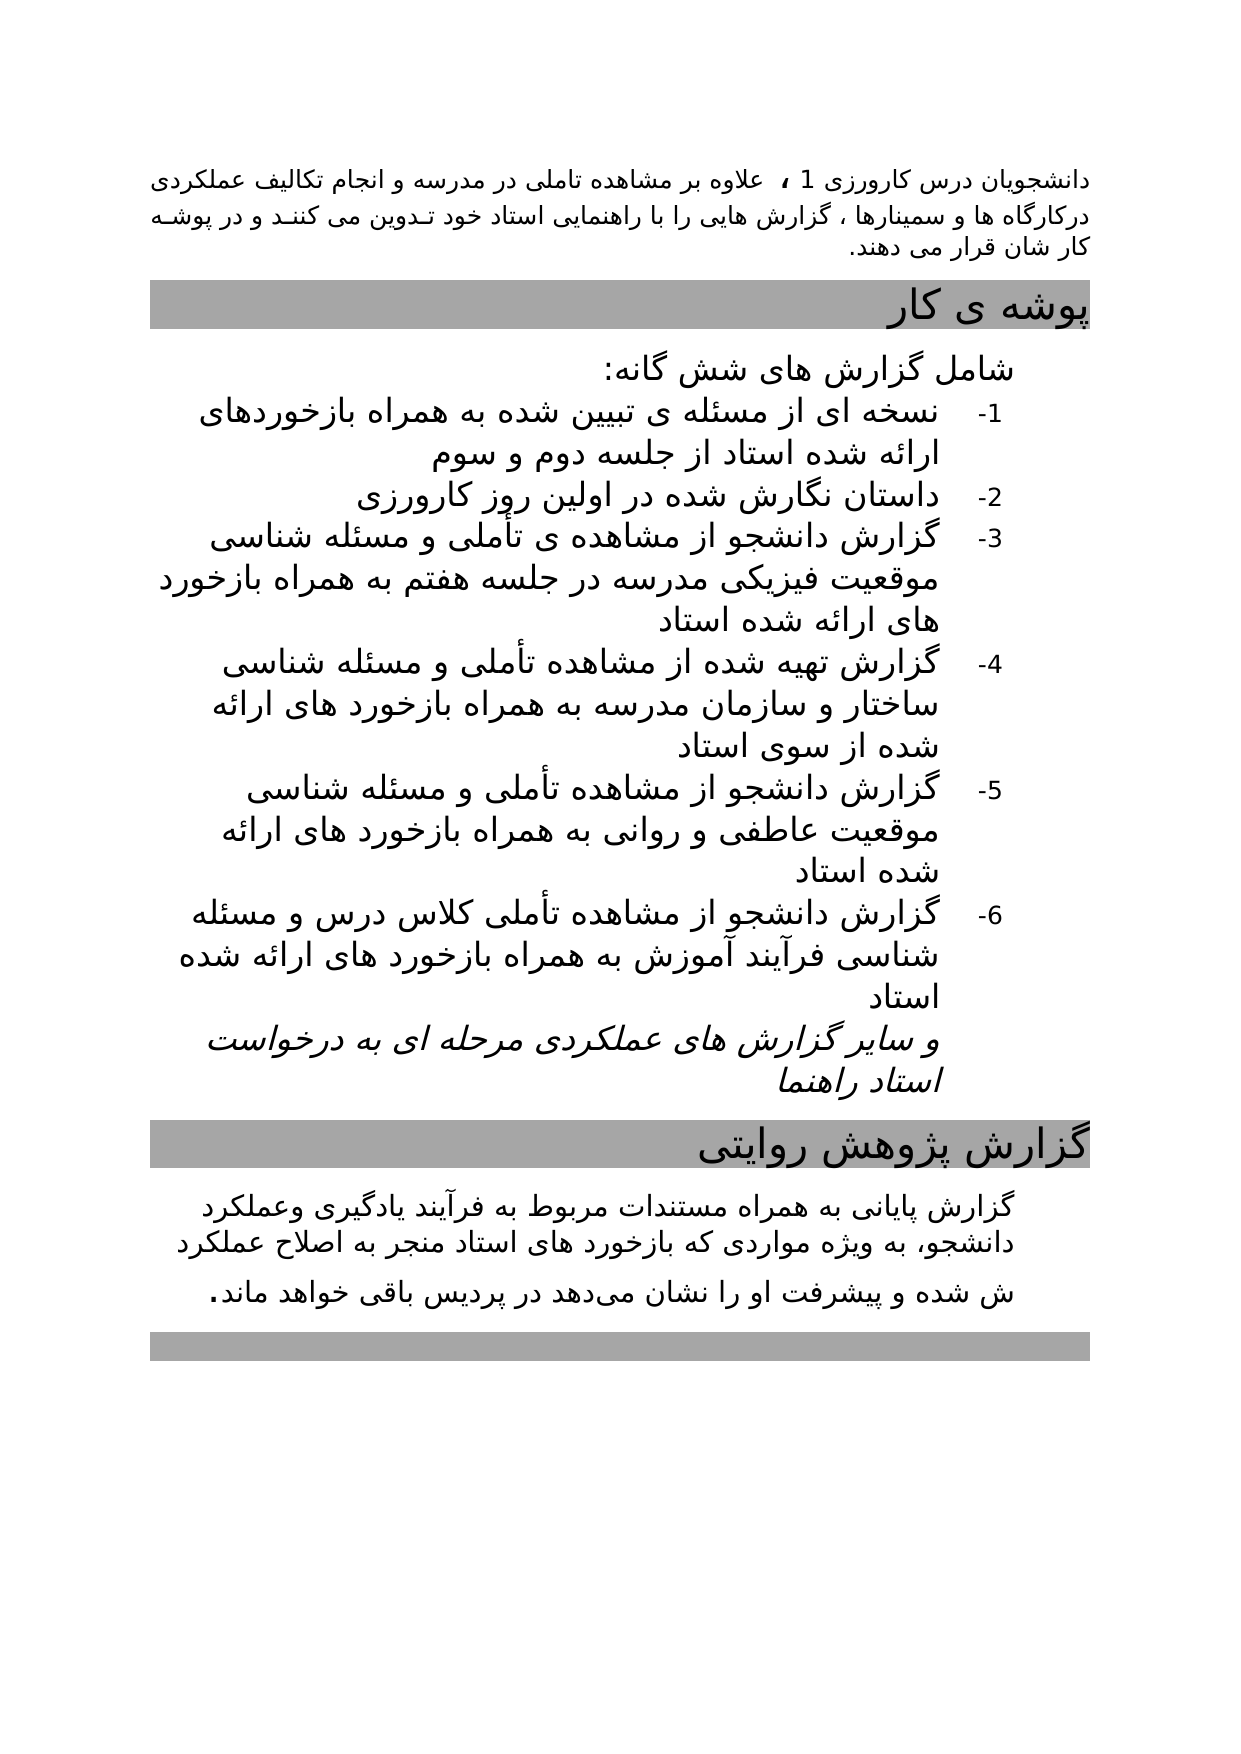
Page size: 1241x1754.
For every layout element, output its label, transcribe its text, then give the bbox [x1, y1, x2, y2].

text گزارش پژوهش روایتی [150, 1120, 1090, 1168]
text پوشه ی کار [150, 280, 1090, 329]
list گزارش دانشجو از مشاهده تأملی و مسئله شناسی موقعیت عاطفی و روانی به همراه بازخورد های ارائه شده استاد [150, 768, 978, 891]
list گزارش پایانی به همراه مستندات مربوط به فرآیند یادگیری وعملکرد دانشجو، به ویژه مواردی که بازخورد های استاد منجر به اصلاح عملکرد ش شده و پیشرفت او را نشان می‌دهد در پردیس باقی خواهد ماند. [150, 1189, 1015, 1312]
list شامل گزارش های شش گانه: [150, 349, 1015, 388]
list و سایر گزارش های عملکردی مرحله ای به درخواست استاد راهنما [150, 1019, 940, 1100]
list گزارش تهیه شده از مشاهده تأملی و مسئله شناسی ساختار و سازمان مدرسه به همراه بازخورد های ارائه شده از سوی استاد [150, 643, 978, 765]
text دانشجویان درس کارورزی 1 ، علاوه بر مشاهده تاملی در مدرسه و انجام تکالیف عملکردی درکارگاه ها و سمینارها ، گزارش هایی را با راهنمایی استاد خود تدوین می کنند و در پوشه کار شان قرار می دهند. [150, 150, 1090, 261]
list گزارش دانشجو از مشاهده ی تأملی و مسئله شناسی موقعیت فیزیکی مدرسه در جلسه هفتم به همراه بازخورد های ارائه شده استاد [150, 517, 978, 639]
list نسخه ای از مسئله ی تبیین شده به همراه بازخوردهای ارائه شده استاد از جلسه دوم و سوم [150, 391, 978, 472]
list گزارش دانشجو از مشاهده تأملی کلاس درس و مسئله شناسی فرآیند آموزش به همراه بازخورد های ارائه شده استاد [150, 894, 978, 1016]
list داستان نگارش شده در اولین روز کارورزی [150, 475, 978, 514]
